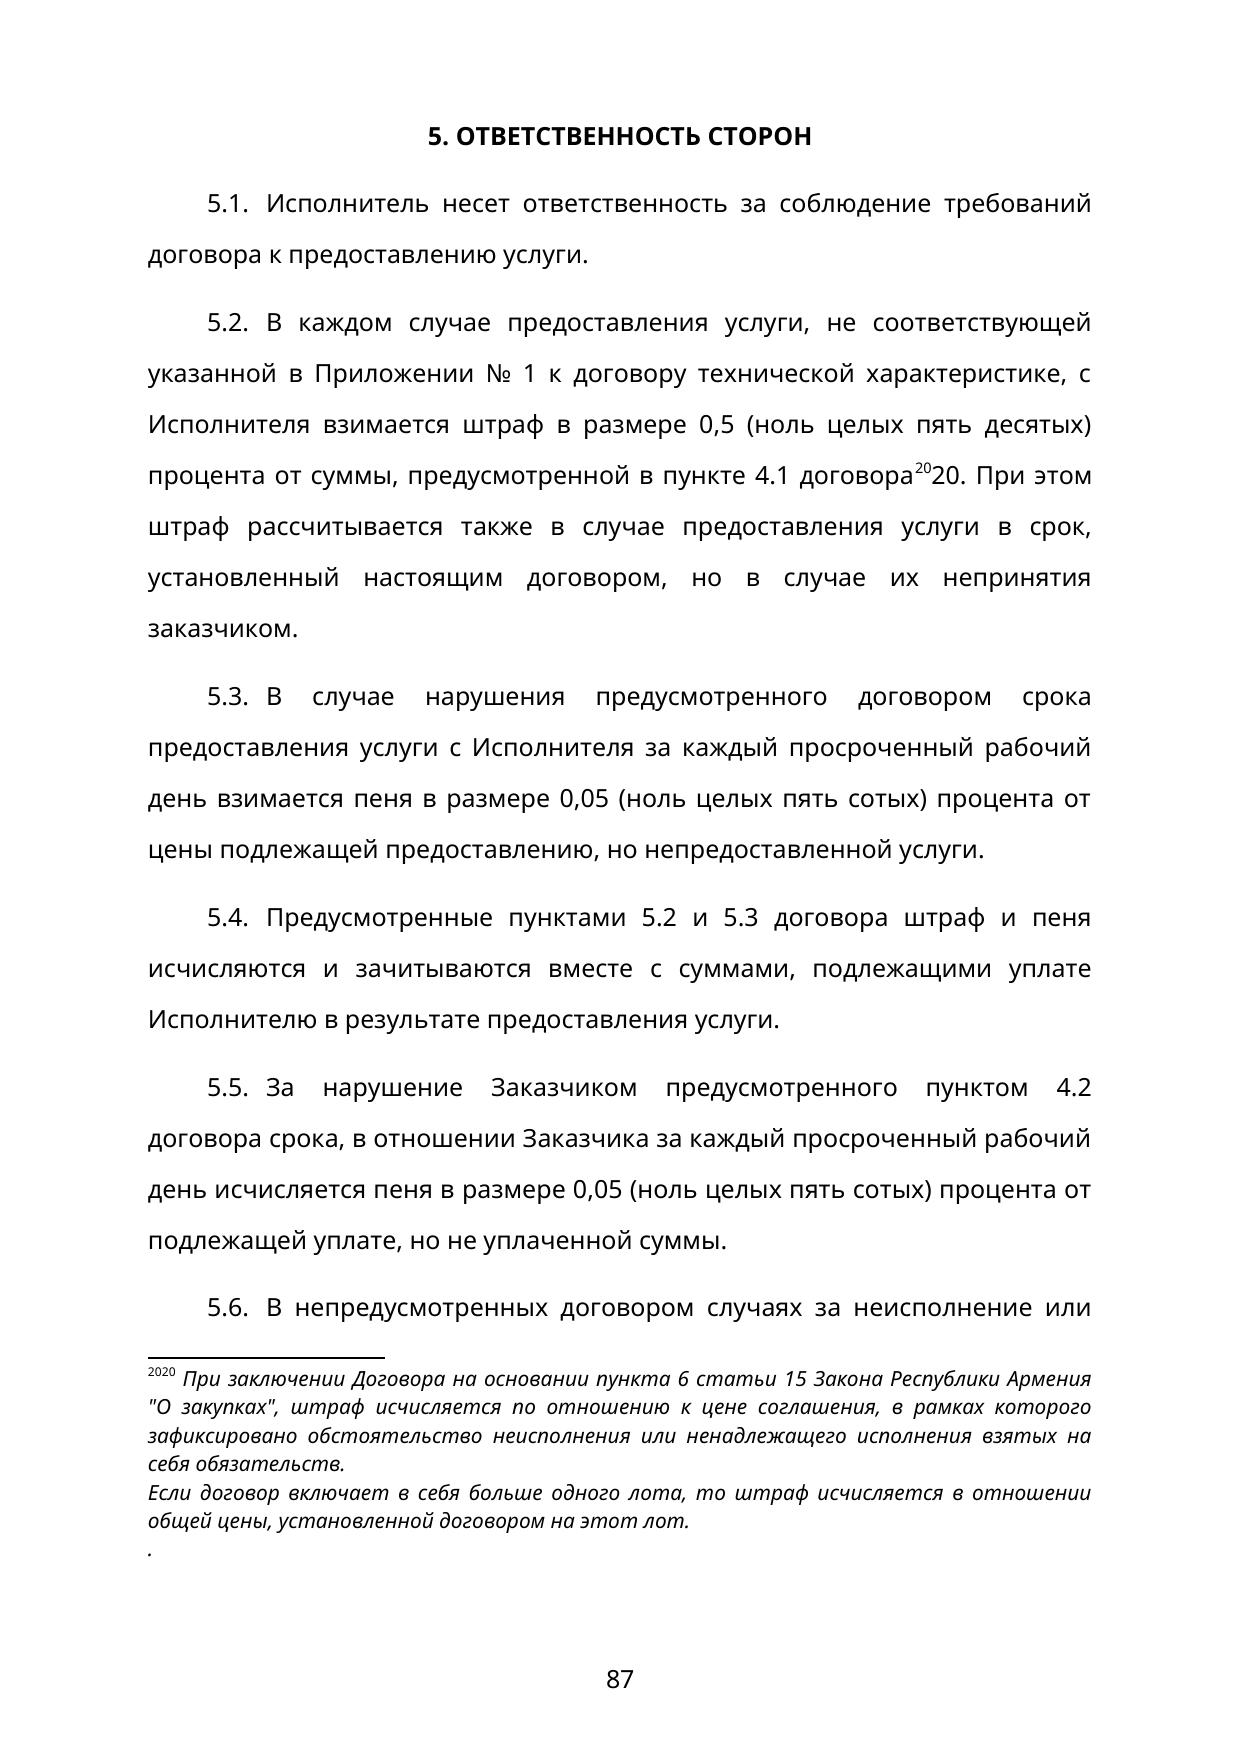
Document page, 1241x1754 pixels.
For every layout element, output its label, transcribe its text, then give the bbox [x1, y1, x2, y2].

text 5. ОТВЕТСТВЕННОСТЬ СТОРОН [148, 118, 1092, 152]
text 5.3. В случае нарушения предусмотренного договором срока предоставления услуги с Исполнителя за каждый просроченный рабочий день взимается пеня в размере 0,05 (ноль целых пять сотых) процента от цены подлежащей предоставлению, но непредоставленной услуги. [148, 678, 1092, 866]
text 5.2. В каждом случае предоставления услуги, не соответствующей указанной в Приложении № 1 к договору технической характеристике, с Исполнителя взимается штраф в размере 0,5 (ноль целых пять десятых) процента от суммы, предусмотренной в пункте 4.1 договора20. При этом штраф рассчитывается также в случае предоставления услуги в срок, установленный настоящим договором, но в случае их непринятия заказчиком. [148, 304, 1092, 645]
text 5.4. Предусмотренные пунктами 5.2 и 5.3 договора штраф и пеня исчисляются и зачитываются вместе с суммами, подлежащими уплате Исполнителю в результате предоставления услуги. [148, 899, 1092, 1036]
text 5.1. Исполнитель несет ответственность за соблюдение требований договора к предоставлению услуги. [148, 186, 1092, 271]
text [148, 1290, 1092, 1324]
text 5.5. За нарушение Заказчиком предусмотренного пунктом 4.2 договора срока, в отношении Заказчика за каждый просроченный рабочий день исчисляется пеня в размере 0,05 (ноль целых пять сотых) процента от подлежащей уплате, но не уплаченной суммы. [148, 1069, 1092, 1256]
